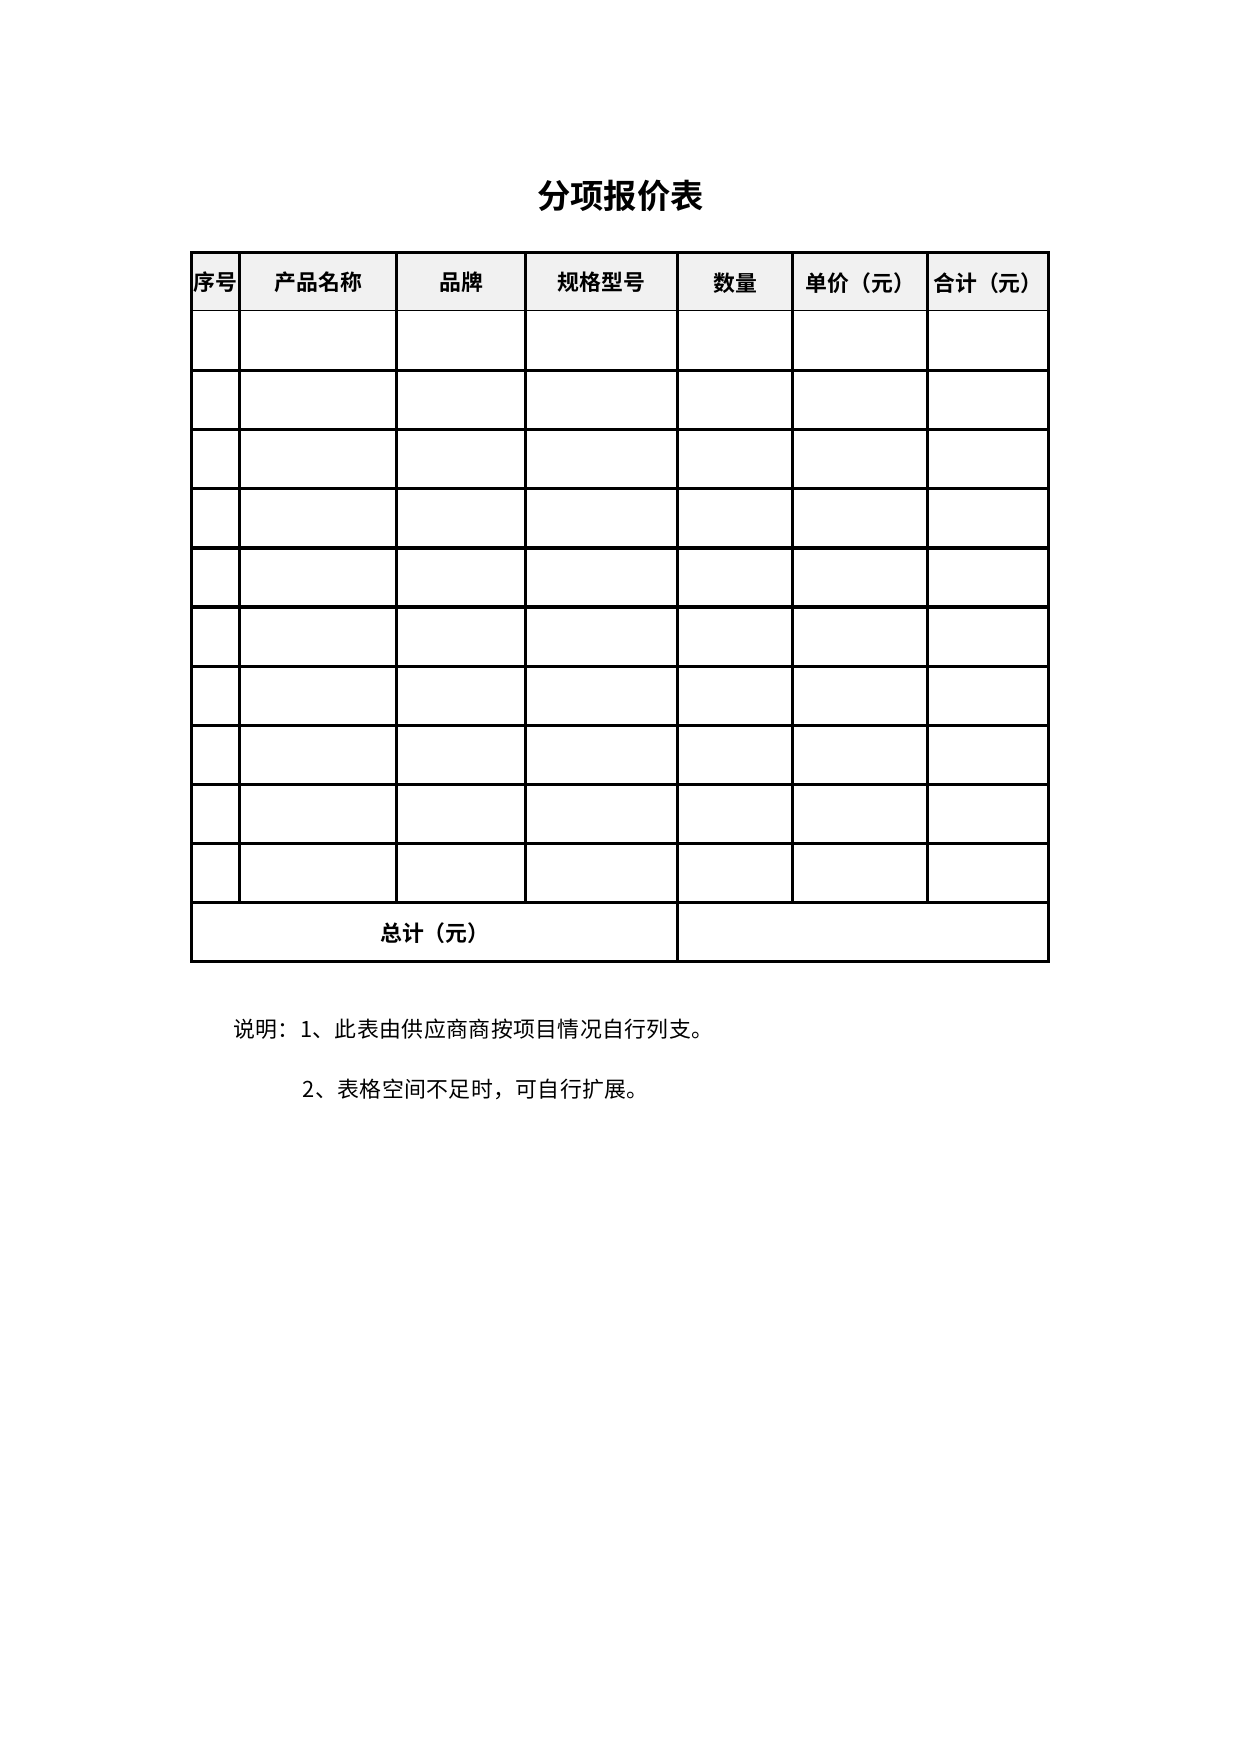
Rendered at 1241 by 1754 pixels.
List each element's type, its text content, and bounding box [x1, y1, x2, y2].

table_header 合计（元） [929, 254, 1047, 310]
table_cell [929, 431, 1047, 487]
table_cell [241, 845, 395, 901]
table_cell [241, 431, 395, 487]
table_cell [794, 609, 926, 664]
table_cell [929, 786, 1047, 842]
table_cell [679, 490, 791, 546]
table_cell [929, 609, 1047, 664]
table_cell [398, 727, 524, 783]
table_cell [794, 431, 926, 487]
table_cell [241, 372, 395, 428]
table_cell [241, 668, 395, 723]
table_cell [929, 727, 1047, 783]
table_cell [679, 311, 791, 369]
table_cell [929, 668, 1047, 723]
table_cell [929, 550, 1047, 605]
table_cell [241, 311, 395, 369]
table_cell [193, 609, 238, 664]
table_header 序号 [193, 254, 238, 310]
text 说明：1、此表由供应商商按项目情况自行列支。 [187, 1011, 1053, 1044]
table_cell [679, 845, 791, 901]
table_cell [193, 845, 238, 901]
table_cell [193, 786, 238, 842]
table_cell [193, 372, 238, 428]
table_cell [398, 668, 524, 723]
table_cell [929, 490, 1047, 546]
table_cell [193, 550, 238, 605]
table_cell [193, 431, 238, 487]
table_cell [527, 372, 676, 428]
table_cell [193, 727, 238, 783]
table_cell [929, 845, 1047, 901]
table_cell [929, 311, 1047, 369]
table_cell [241, 727, 395, 783]
table_cell [398, 490, 524, 546]
table_cell [527, 845, 676, 901]
table_cell [679, 904, 1047, 960]
table_cell [241, 609, 395, 664]
table_cell [679, 727, 791, 783]
table_cell [527, 609, 676, 664]
table_cell [398, 372, 524, 428]
table_cell [794, 490, 926, 546]
table_cell [398, 431, 524, 487]
table_cell [527, 786, 676, 842]
table_cell [794, 845, 926, 901]
table_cell [241, 490, 395, 546]
table_header 数量 [679, 254, 791, 310]
table_cell [794, 372, 926, 428]
table_cell [679, 609, 791, 664]
table_cell [679, 372, 791, 428]
table_cell [527, 668, 676, 723]
table_cell [193, 311, 238, 369]
table_cell [398, 786, 524, 842]
text 分项报价表 [187, 162, 1053, 227]
table_cell [794, 727, 926, 783]
table_header 单价（元） [794, 254, 926, 310]
table_cell [679, 668, 791, 723]
table_cell [527, 727, 676, 783]
table_cell [241, 550, 395, 605]
table_cell [679, 550, 791, 605]
text 2、表格空间不足时，可自行扩展。 [166, 1072, 1053, 1104]
table_cell [527, 550, 676, 605]
table_header 产品名称 [241, 254, 395, 310]
table_cell [679, 786, 791, 842]
table_cell [398, 311, 524, 369]
table_cell [527, 311, 676, 369]
table_cell [794, 786, 926, 842]
table_cell [398, 845, 524, 901]
table_cell [527, 431, 676, 487]
table_cell [398, 609, 524, 664]
table_cell [794, 550, 926, 605]
table_cell [398, 550, 524, 605]
table_cell [929, 372, 1047, 428]
table_cell [794, 311, 926, 369]
table_header 品牌 [398, 254, 524, 310]
table_cell [193, 668, 238, 723]
table_cell [794, 668, 926, 723]
table_cell [527, 490, 676, 546]
table_cell [679, 431, 791, 487]
table_cell [241, 786, 395, 842]
table_cell [193, 490, 238, 546]
table_cell 总计（元） [193, 904, 676, 960]
table_header 规格型号 [527, 254, 676, 310]
